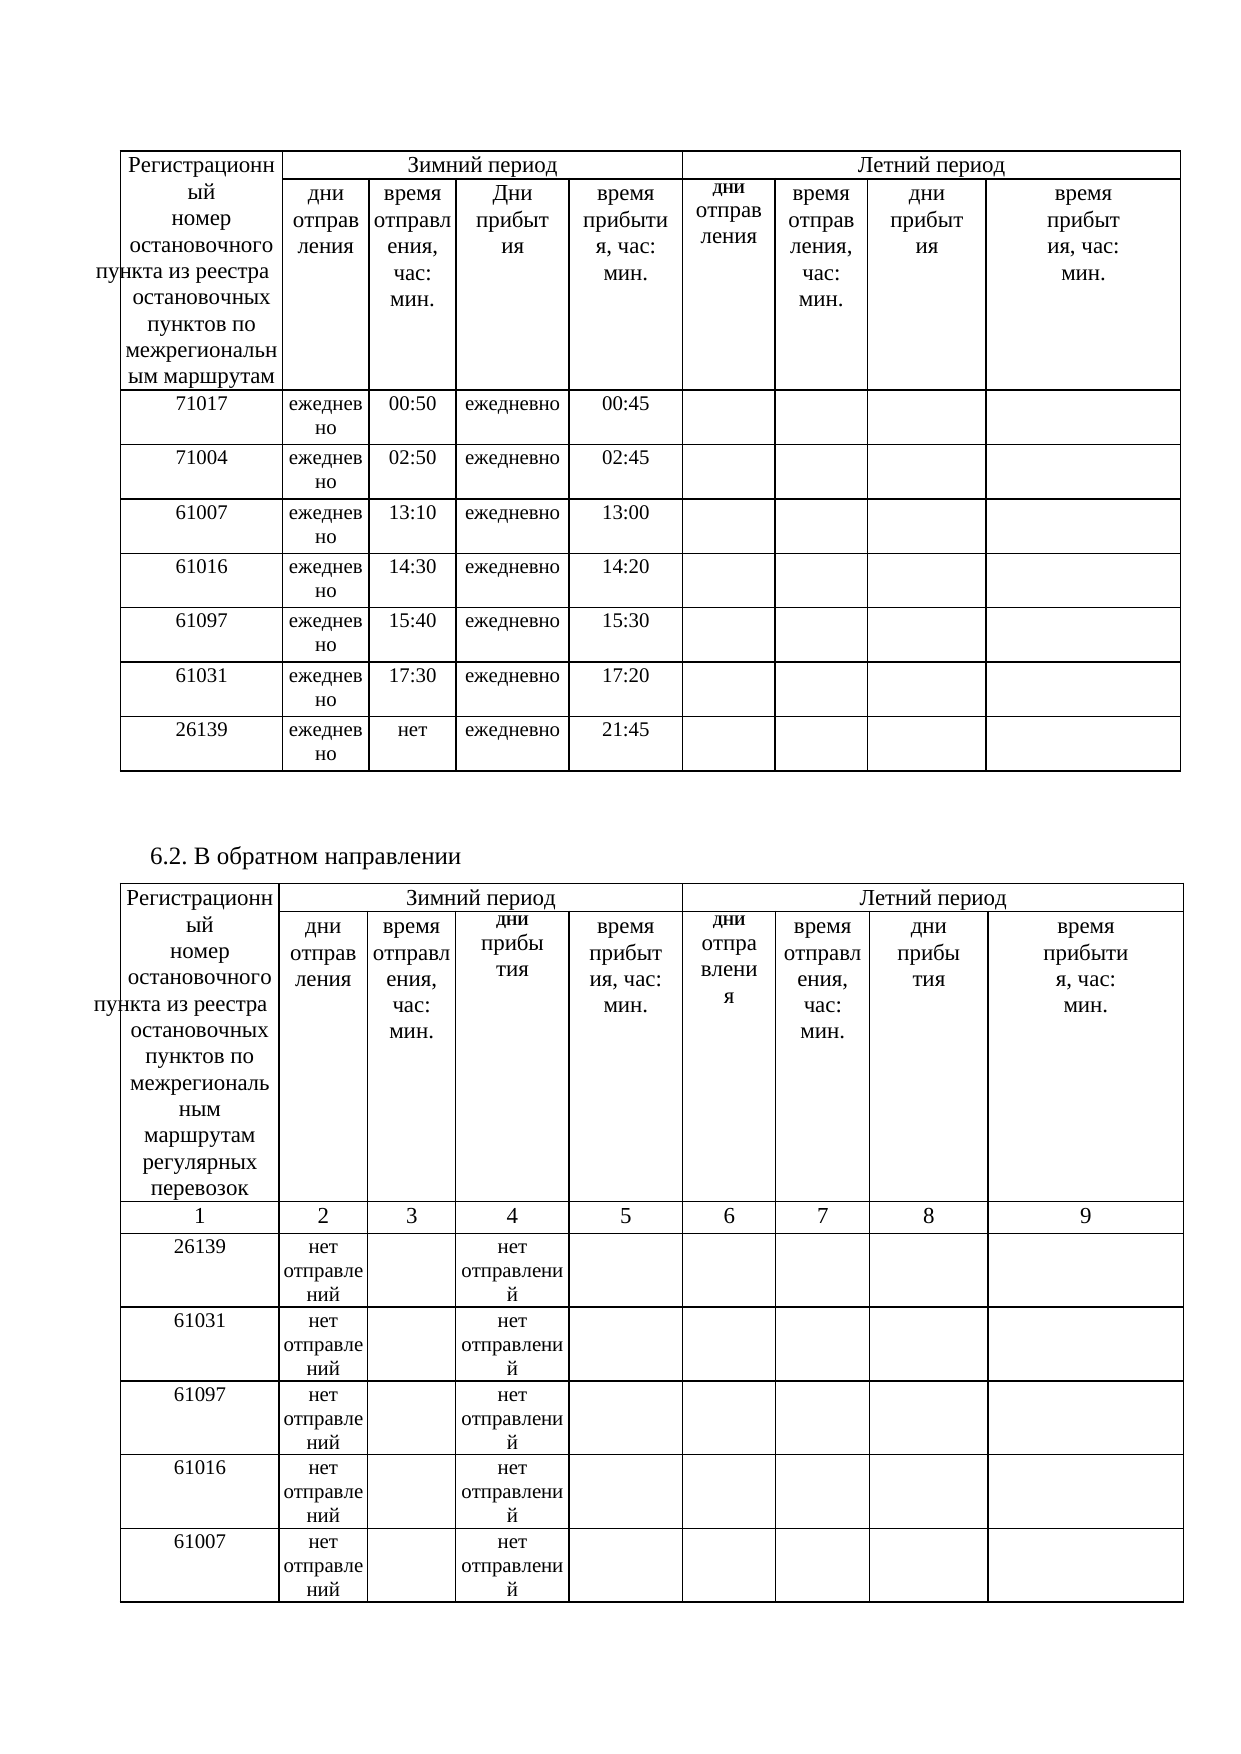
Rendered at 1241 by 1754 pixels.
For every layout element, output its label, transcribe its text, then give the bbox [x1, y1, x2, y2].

table_cell [368, 1234, 455, 1306]
table_cell нет отправлений [456, 1529, 568, 1601]
table_header Летний период [683, 152, 1180, 178]
table_cell 61016 [121, 1455, 278, 1527]
table_cell [776, 554, 867, 607]
table_header Зимний период [280, 884, 682, 911]
table_cell [776, 608, 867, 661]
table_cell [683, 663, 774, 716]
table_cell нет отправлений [280, 1234, 367, 1306]
table_cell ежедневно [457, 717, 568, 770]
table_cell 71017 [121, 391, 282, 444]
table_cell 71004 [121, 445, 282, 498]
table_cell ежедневно [283, 663, 368, 716]
table_cell [987, 500, 1180, 552]
table_cell 61097 [121, 1382, 278, 1454]
table_cell время прибыт ия, час: мин. [987, 180, 1180, 389]
table_cell [776, 717, 867, 770]
table_cell ежедневно [457, 554, 568, 607]
table_cell нет отправлений [456, 1234, 568, 1306]
table_cell [868, 500, 985, 552]
table_header Летний период [683, 884, 1183, 911]
table_cell 2 [280, 1202, 367, 1232]
table_cell 17:20 [570, 663, 682, 716]
table_cell [683, 500, 774, 552]
table_cell [776, 1234, 869, 1306]
table_cell [570, 1382, 682, 1454]
table_cell 61031 [121, 1308, 278, 1380]
table_cell 21:45 [570, 717, 682, 770]
table_cell [683, 1455, 775, 1527]
table_cell 4 [456, 1202, 568, 1232]
table_cell ежедневно [283, 391, 368, 444]
table_cell ежедневно [283, 445, 368, 498]
table_cell ежедневно [457, 608, 568, 661]
table_cell [989, 1308, 1183, 1380]
table_cell 9 [989, 1202, 1183, 1232]
text 6.2. В обратном направлении [150, 841, 1090, 870]
table_cell [683, 1308, 775, 1380]
table_cell [683, 391, 774, 444]
table_cell нет отправлений [456, 1308, 568, 1380]
table_cell 6 [683, 1202, 775, 1232]
table_cell [989, 1382, 1183, 1454]
table_cell [776, 1308, 869, 1380]
table_cell 3 [368, 1202, 455, 1232]
table_cell 13:00 [570, 500, 682, 552]
table_cell [868, 554, 985, 607]
table_cell [776, 445, 867, 498]
table_cell 7 [776, 1202, 869, 1232]
table_cell нет отправлений [280, 1455, 367, 1527]
table_cell ежедневно [283, 554, 368, 607]
table_cell время прибыти я, час: мин. [989, 912, 1183, 1201]
table_cell [870, 1382, 987, 1454]
table_cell 00:45 [570, 391, 682, 444]
table_cell 02:50 [370, 445, 455, 498]
table_cell нет [370, 717, 455, 770]
table_cell ежедневно [283, 717, 368, 770]
table_cell [987, 717, 1180, 770]
table_cell дни отправ ления [283, 180, 368, 389]
table_cell [570, 1308, 682, 1380]
table_cell [776, 391, 867, 444]
table_cell 61031 [121, 663, 282, 716]
table_cell [683, 1529, 775, 1601]
table_cell [570, 1529, 682, 1601]
table_cell время прибыт ия, час: мин. [570, 912, 682, 1201]
table_cell [870, 1529, 987, 1601]
table_cell дни отправ ления [280, 912, 367, 1201]
table_cell [987, 391, 1180, 444]
table_cell 17:30 [370, 663, 455, 716]
table_cell [683, 1382, 775, 1454]
table_cell время отправл ения, час: мин. [370, 180, 455, 389]
table_cell 61007 [121, 1529, 278, 1601]
table_cell [868, 608, 985, 661]
table_cell ежедневно [457, 445, 568, 498]
table_cell [868, 717, 985, 770]
table_cell нет отправлений [280, 1308, 367, 1380]
table_cell [868, 663, 985, 716]
table_cell 1 [121, 1202, 278, 1232]
table_cell [870, 1455, 987, 1527]
table_cell [987, 554, 1180, 607]
table_cell время отправ ления, час: мин. [776, 180, 867, 389]
table_cell 00:50 [370, 391, 455, 444]
table_cell ежедневно [283, 500, 368, 552]
table_header Регистрационный номер остановочного пункта из реестра остановочных пунктов по межрегиональным маршрутам регулярных перевозок [121, 884, 278, 1201]
table_cell ежедневно [457, 500, 568, 552]
table_cell [368, 1308, 455, 1380]
table_cell [989, 1455, 1183, 1527]
table_cell 15:30 [570, 608, 682, 661]
table_cell [368, 1382, 455, 1454]
table_cell [683, 608, 774, 661]
table_cell 61007 [121, 500, 282, 552]
table_cell [776, 1382, 869, 1454]
table_cell [776, 1455, 869, 1527]
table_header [121, 152, 282, 389]
table_cell 13:10 [370, 500, 455, 552]
table_cell ежедневно [457, 391, 568, 444]
table_cell [987, 663, 1180, 716]
table_cell ДНИ прибы тия [456, 912, 568, 1201]
table_cell [570, 1455, 682, 1527]
table_cell время отправл ения, час: мин. [368, 912, 455, 1201]
table_cell [870, 1308, 987, 1380]
table_cell [870, 1234, 987, 1306]
table_cell 5 [570, 1202, 682, 1232]
table_cell [868, 445, 985, 498]
table_cell 61016 [121, 554, 282, 607]
table_cell 14:30 [370, 554, 455, 607]
table_header Зимний период [283, 152, 682, 178]
table_cell [683, 717, 774, 770]
table_cell 8 [870, 1202, 987, 1232]
table_cell [570, 1234, 682, 1306]
table_cell дни прибы тия [870, 912, 987, 1201]
table_cell ДНИ отпра влени я [683, 912, 775, 1201]
table_cell [987, 445, 1180, 498]
table_cell [368, 1529, 455, 1601]
table_cell время отправл ения, час: мин. [776, 912, 869, 1201]
table_cell ежедневно [457, 663, 568, 716]
table_cell нет отправлений [456, 1455, 568, 1527]
table_cell нет отправлений [456, 1382, 568, 1454]
table_cell 02:45 [570, 445, 682, 498]
table_cell 14:20 [570, 554, 682, 607]
table_cell время прибыти я, час: мин. [570, 180, 682, 389]
table_cell [987, 608, 1180, 661]
table_cell Дни прибыт ия [457, 180, 568, 389]
table_cell [868, 391, 985, 444]
table_cell ДНИ отправ ления [683, 180, 774, 389]
table_cell нет отправлений [280, 1382, 367, 1454]
table_cell [989, 1234, 1183, 1306]
table_cell [368, 1455, 455, 1527]
table_cell дни прибыт ия [868, 180, 985, 389]
table_cell [776, 500, 867, 552]
table_cell [776, 1529, 869, 1601]
table_cell 26139 [121, 717, 282, 770]
table_cell ежедневно [283, 608, 368, 661]
table_cell 15:40 [370, 608, 455, 661]
table_cell 26139 [121, 1234, 278, 1306]
table_cell 61097 [121, 608, 282, 661]
table_cell [683, 445, 774, 498]
table_cell нет отправлений [280, 1529, 367, 1601]
table_cell [683, 1234, 775, 1306]
table_cell [776, 663, 867, 716]
table_cell [683, 554, 774, 607]
table_cell [989, 1529, 1183, 1601]
